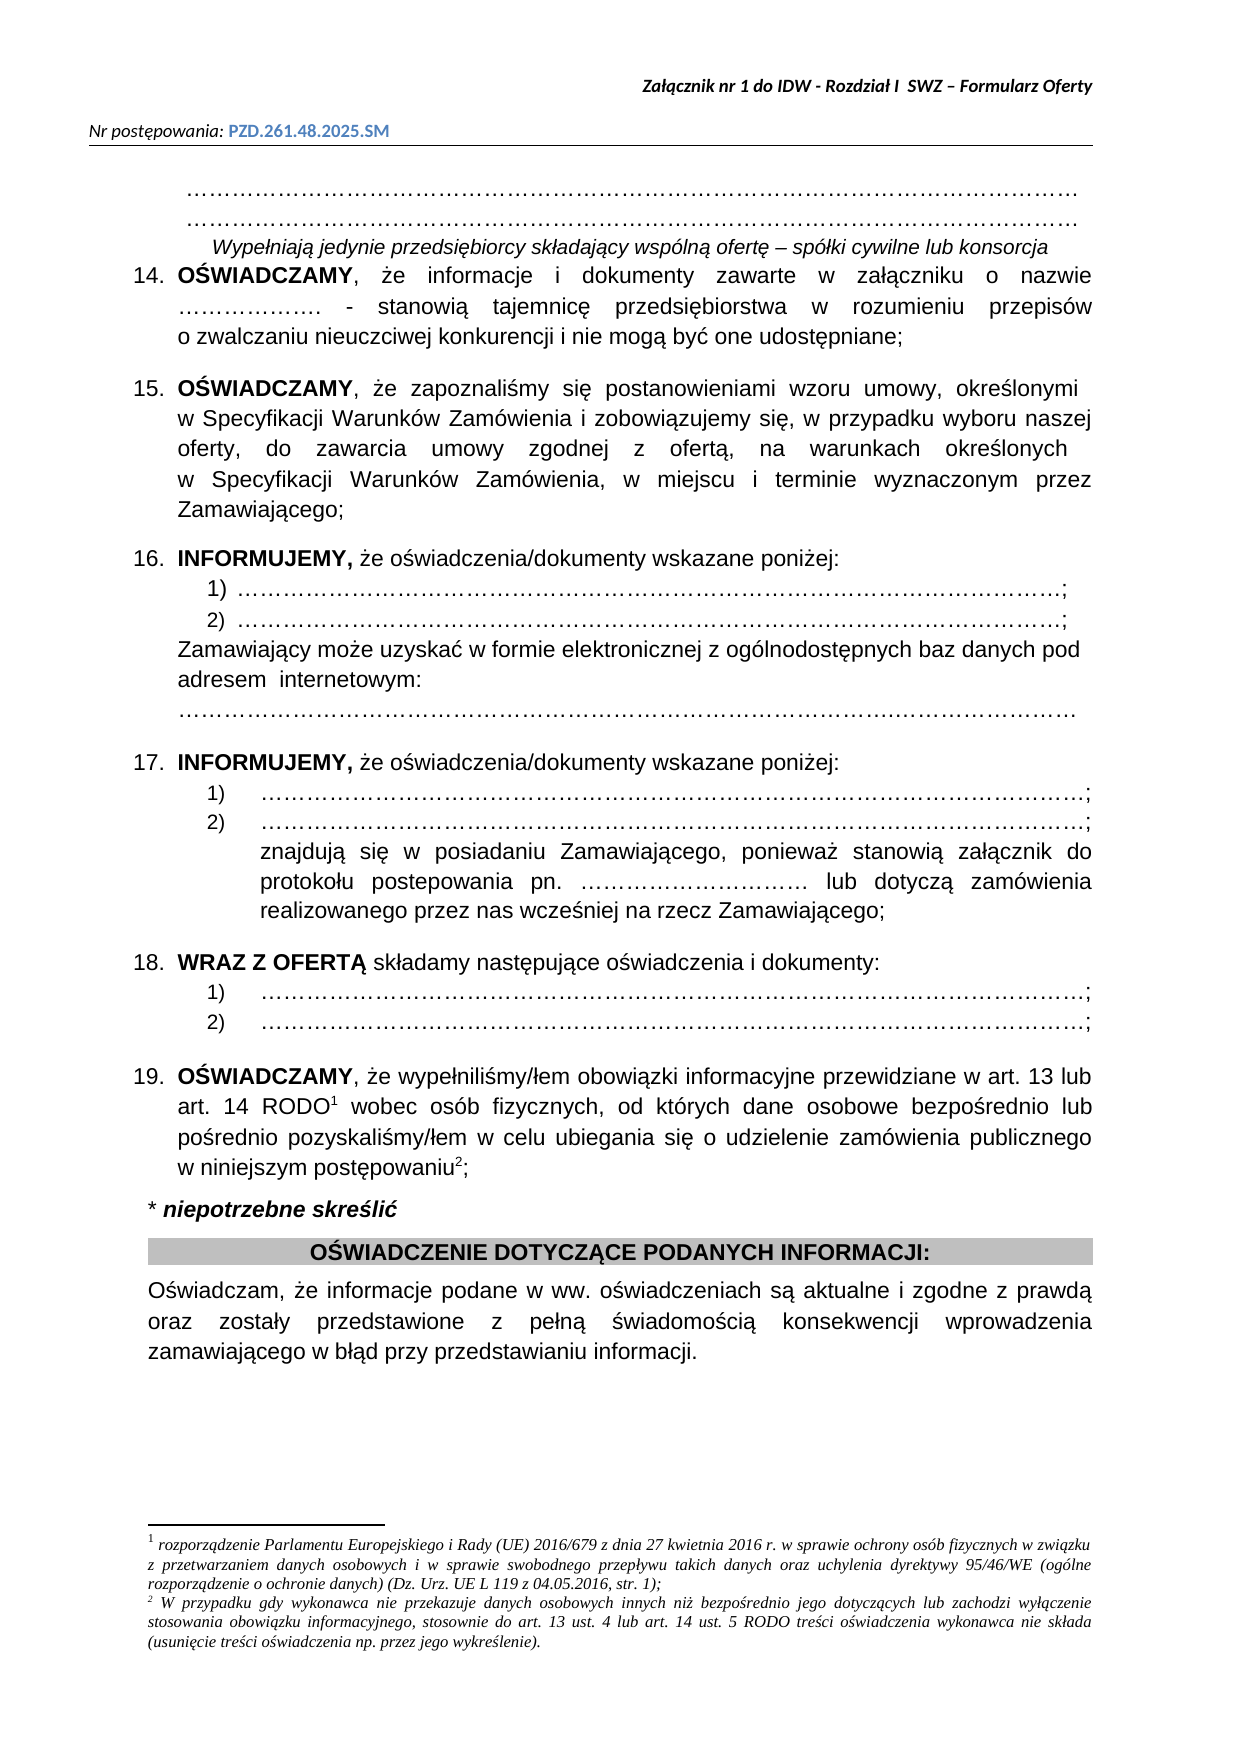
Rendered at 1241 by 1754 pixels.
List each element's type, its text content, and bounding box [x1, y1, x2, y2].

text OŚWIADCZENIE DOTYCZĄCE PODANYCH INFORMACJI: [148, 1238, 1093, 1265]
list OŚWIADCZAMY, że wypełniliśmy/łem obowiązki informacyjne przewidziane w art. 13 lub art. 14 RODO wobec osób fizycznych, od których dane osobowe bezpośrednio lub pośrednio pozyskaliśmy/łem w celu ubiegania się o udzielenie zamówienia publicznego w niniejszym postępowaniu2; [133, 1063, 1093, 1180]
list ………………………………………………………………………………………………; [207, 575, 1093, 602]
list ………………………………………………………………………………………………; [207, 606, 1093, 632]
list ………………………………………………………………………………………………; [207, 1008, 1093, 1034]
text Oświadczam, że informacje podane w ww. oświadczeniach są aktualne i zgodne z prawdą oraz zostały przedstawione z pełną świadomością konsekwencji wprowadzenia zamawiającego w błąd przy przedstawianiu informacji. [148, 1277, 1093, 1364]
list OŚWIADCZAMY, że zapoznaliśmy się postanowieniami wzoru umowy, określonymi w Specyfikacji Warunków Zamówienia i zobowiązujemy się, w przypadku wyboru naszej oferty, do zawarcia umowy zgodnej z ofertą, na warunkach określonych w Specyfikacji Warunków Zamówienia, w miejscu i terminie wyznaczonym przez Zamawiającego; [133, 375, 1093, 522]
list INFORMUJEMY, że oświadczenia/dokumenty wskazane poniżej: [133, 545, 1093, 572]
list znajdują się w posiadaniu Zamawiającego, ponieważ stanowią załącznik do protokołu postepowania pn. ………………………… lub dotyczą zamówienia realizowanego przez nas wcześniej na rzecz Zamawiającego; [260, 838, 1093, 924]
text ……………………………………………………………………………………………………………………………………………………………………………………………………………… [185, 174, 1093, 231]
text * niepotrzebne skreślić [148, 1196, 1093, 1223]
list ………………………………………………………………………………………………; [207, 978, 1093, 1005]
list ………………………………………………………………………………………………; [207, 779, 1093, 805]
list WRAZ Z OFERTĄ składamy następujące oświadczenia i dokumenty: [133, 949, 1093, 975]
list Zamawiający może uzyskać w formie elektronicznej z ogólnodostępnych baz danych pod adresem internetowym: [177, 636, 1093, 692]
list Wypełniają jedynie przedsiębiorcy składający wspólną ofertę – spółki cywilne lub konsorcja [177, 235, 1093, 259]
list ………………………………………………………………………………………………; [207, 808, 1093, 835]
list OŚWIADCZAMY, że informacje i dokumenty zawarte w załączniku o nazwie ………………. - stanowią tajemnicę przedsiębiorstwa w rozumieniu przepisów o zwalczaniu nieuczciwej konkurencji i nie mogą być one udostępniane; [133, 262, 1093, 349]
list INFORMUJEMY, że oświadczenia/dokumenty wskazane poniżej: [133, 748, 1093, 775]
list ………………………………………………………………………………….…………………… [177, 696, 1093, 723]
